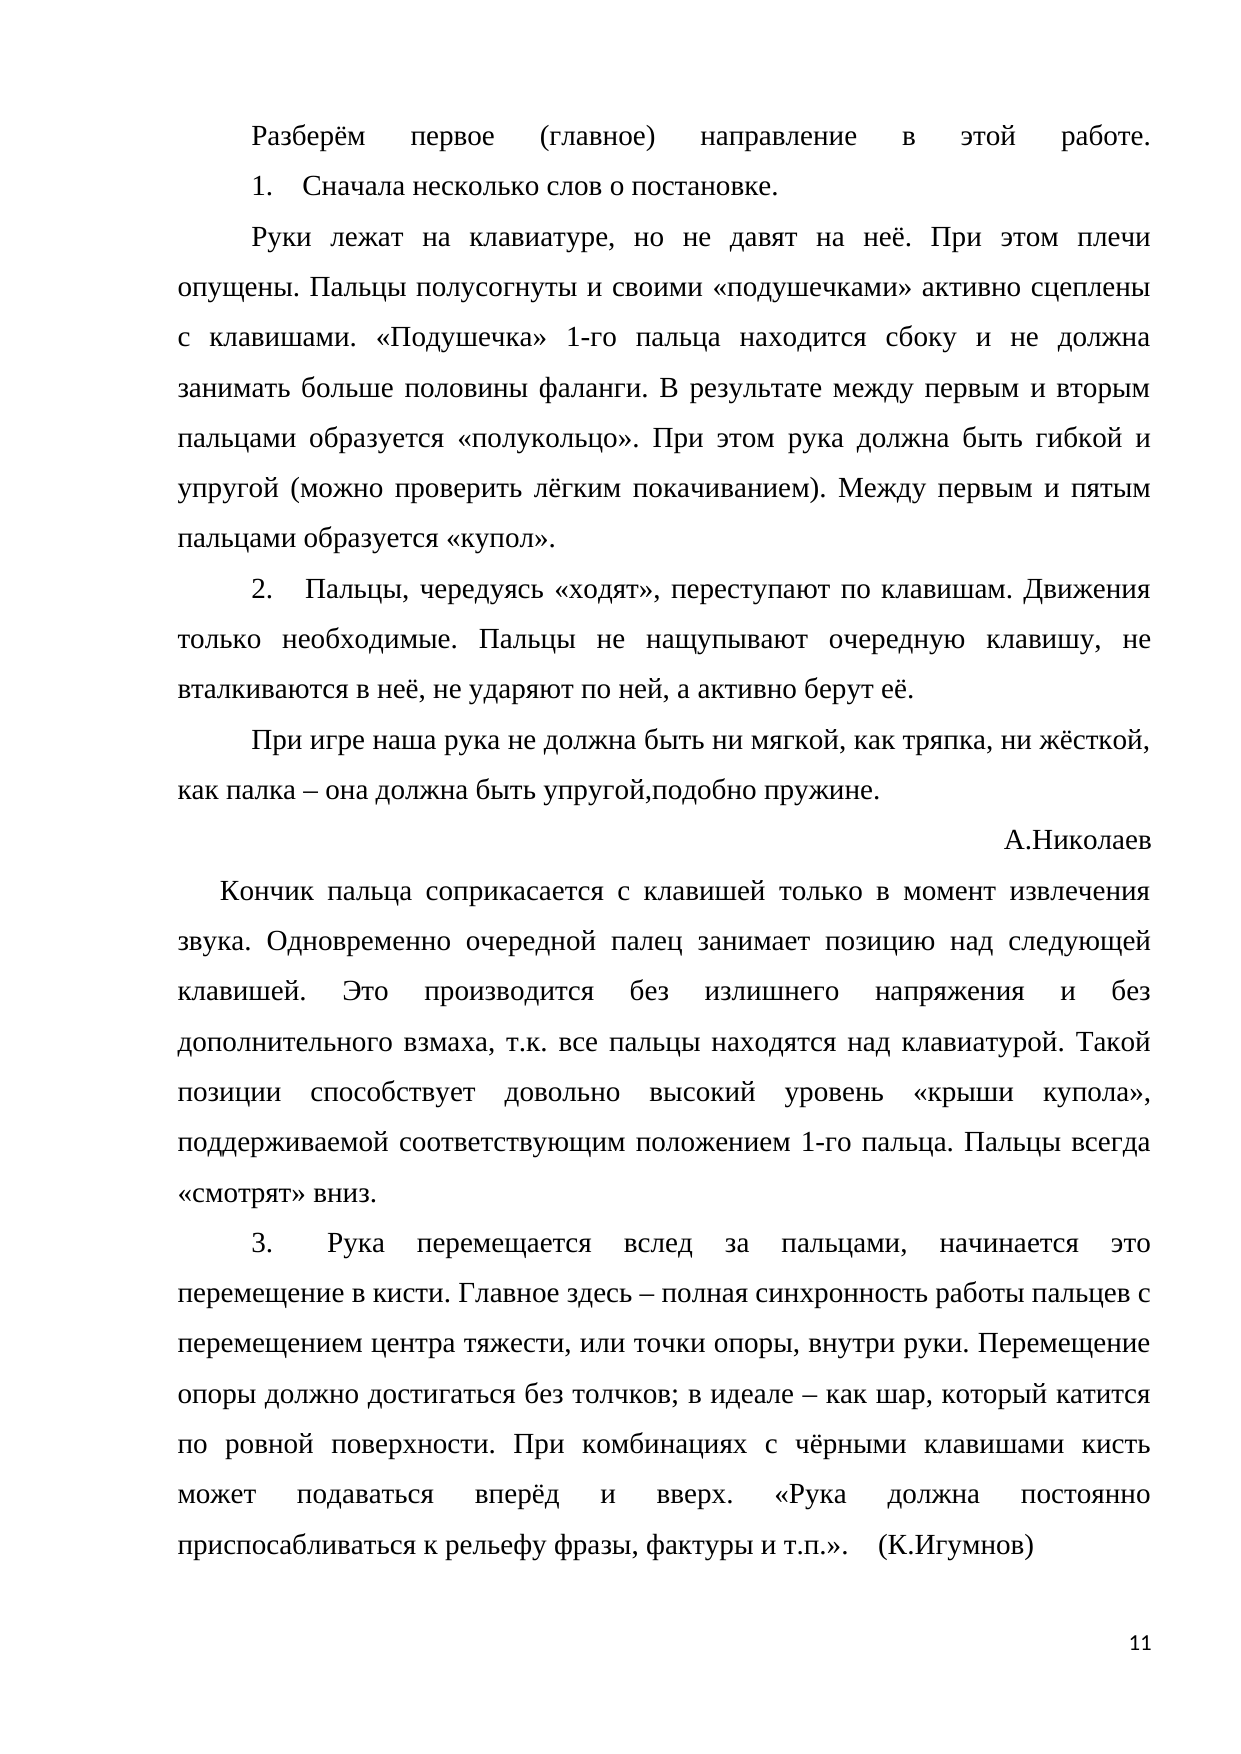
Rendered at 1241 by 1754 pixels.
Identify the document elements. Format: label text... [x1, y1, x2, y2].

text Руки лежат на клавиатуре, но не давят на неё. При этом плечи опущены. Пальцы полусогнуты и своими «подушечками» активно сцеплены с клавишами. «Подушечка» 1-го пальца находится сбоку и не должна занимать больше половины фаланги. В результате между первым и вторым пальцами образуется «полукольцо». При этом рука должна быть гибкой и упругой (можно проверить лёгким покачиванием). Между первым и пятым пальцами образуется «купол». [177, 219, 1152, 554]
text А.Николаев Кончик пальца соприкасается с клавишей только в момент извлечения звука. Одновременно очередной палец занимает позицию над следующей клавишей. Это производится без излишнего напряжения и без дополнительного взмаха, т.к. все пальцы находятся над клавиатурой. Такой позиции способствует довольно высокий уровень «крыши купола», поддерживаемой соответствующим положением 1-го пальца. Пальцы всегда «смотрят» вниз. [177, 822, 1152, 1208]
text При игре наша рука не должна быть ни мягкой, как тряпка, ни жёсткой, как палка – она должна быть упругой,подобно пружине. [177, 722, 1152, 806]
text 2. Пальцы, чередуясь «ходят», переступают по клавишам. Движения только необходимые. Пальцы не нащупывают очередную клавишу, не вталкиваются в неё, не ударяют по ней, а активно берут её. [177, 571, 1152, 705]
text 3. Рука перемещается вслед за пальцами, начинается это перемещение в кисти. Главное здесь – полная синхронность работы пальцев с перемещением центра тяжести, или точки опоры, внутри руки. Перемещение опоры должно достигаться без толчков; в идеале – как шар, который катится по ровной поверхности. При комбинациях с чёрными клавишами кисть может подаваться вперёд и вверх. «Рука должна постоянно приспосабливаться к рельефу фразы, фактуры и т.п.». (К.Игумнов) [177, 1225, 1152, 1560]
text Разберём первое (главное) направление в этой работе. 1. Сначала несколько слов о постановке. [251, 118, 1152, 202]
